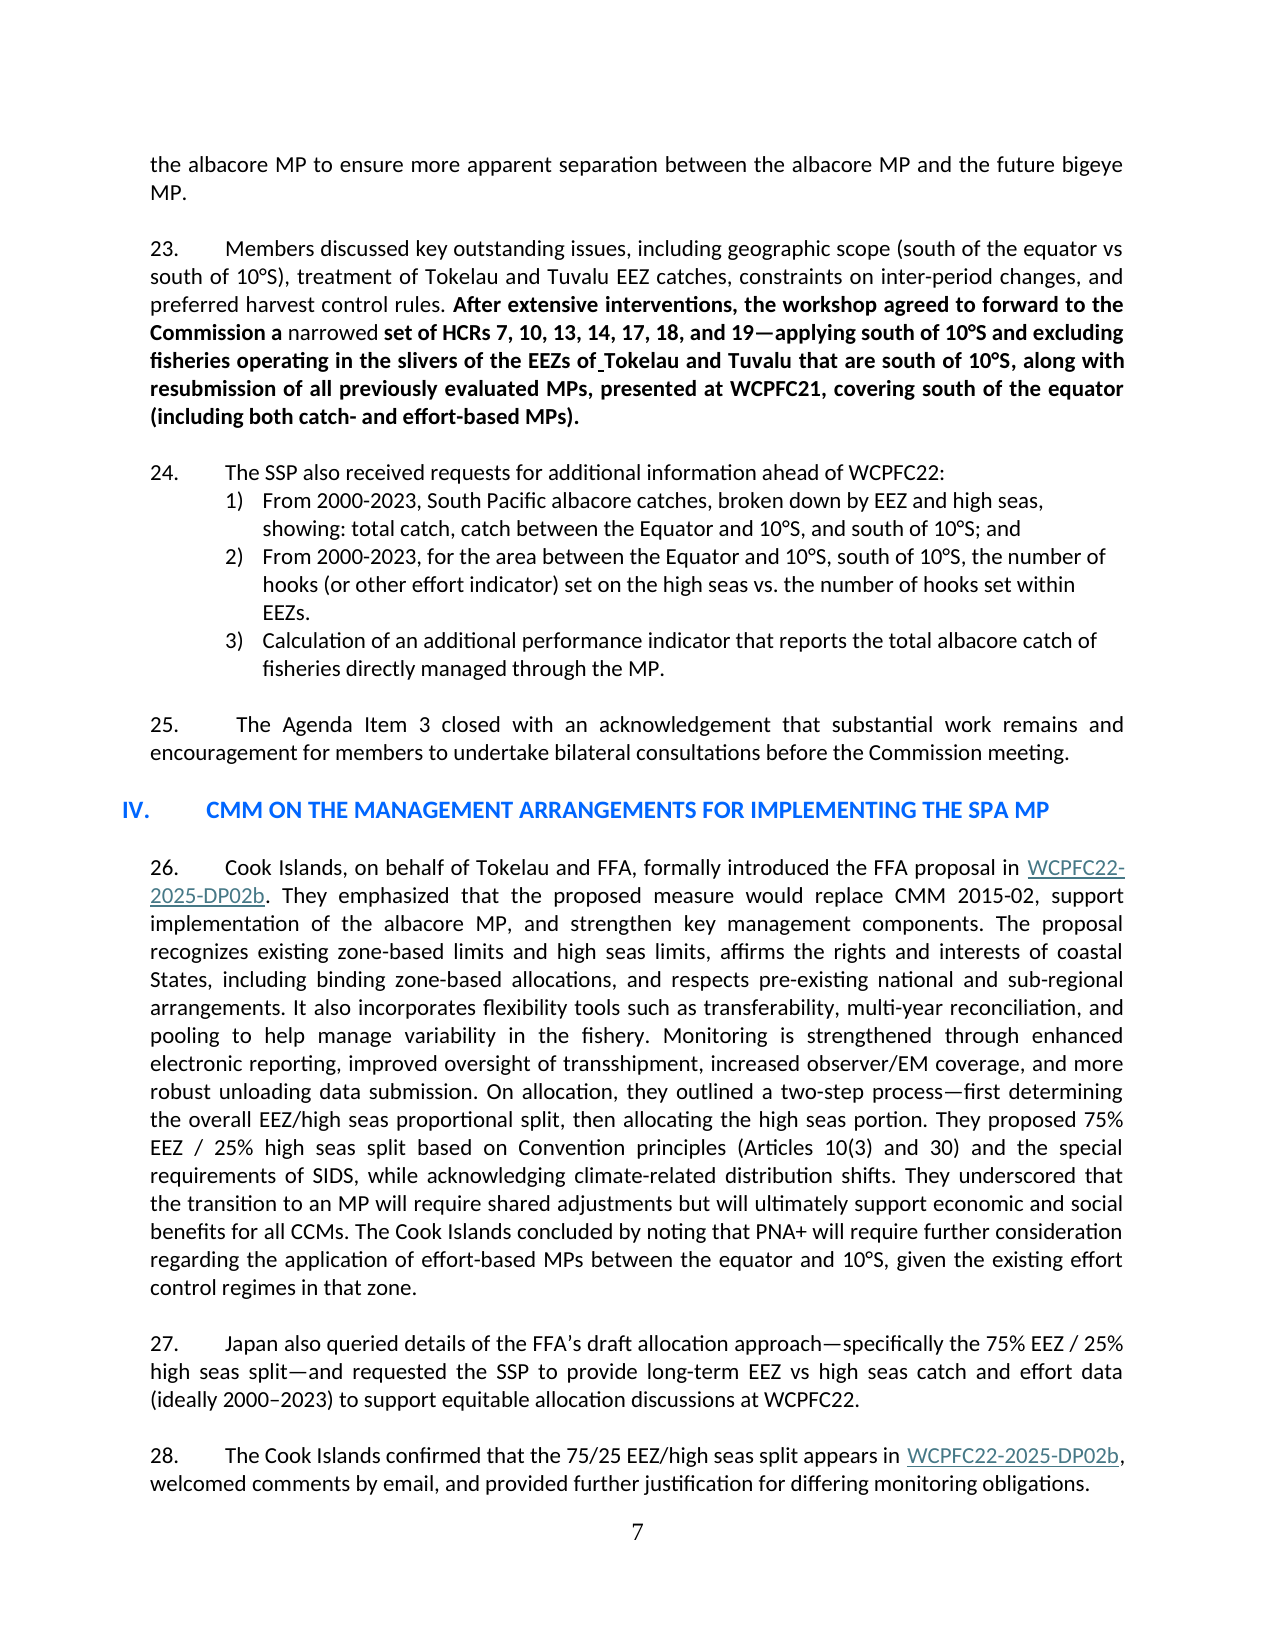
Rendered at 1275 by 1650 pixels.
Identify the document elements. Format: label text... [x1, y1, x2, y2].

list The SSP also received requests for additional information ahead of WCPFC22: [150, 458, 1125, 486]
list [150, 150, 1125, 206]
list The Cook Islands confirmed that the 75/25 EEZ/high seas split appears in WCPFC22-2025-DP02b, welcomed comments by email, and provided further justification for differing monitoring obligations. [150, 1441, 1125, 1497]
list Calculation of an additional performance indicator that reports the total albacore catch of fisheries directly managed through the MP. [225, 626, 1125, 682]
list Cook Islands, on behalf of Tokelau and FFA, formally introduced the FFA proposal in WCPFC22-2025-DP02b. They emphasized that the proposed measure would replace CMM 2015-02, support implementation of the albacore MP, and strengthen key management components. The proposal recognizes existing zone-based limits and high seas limits, affirms the rights and interests of coastal States, including binding zone-based allocations, and respects pre-existing national and sub-regional arrangements. It also incorporates flexibility tools such as transferability, multi-year reconciliation, and pooling to help manage variability in the fishery. Monitoring is strengthened through enhanced electronic reporting, improved oversight of transshipment, increased observer/EM coverage, and more robust unloading data submission. On allocation, they outlined a two-step process—first determining the overall EEZ/high seas proportional split, then allocating the high seas portion. They proposed 75% EEZ / 25% high seas split based on Convention principles (Articles 10(3) and 30) and the special requirements of SIDS, while acknowledging climate-related distribution shifts. They underscored that the transition to an MP will require shared adjustments but will ultimately support economic and social benefits for all CCMs. The Cook Islands concluded by noting that PNA+ will require further consideration regarding the application of effort-based MPs between the equator and 10°S, given the existing effort control regimes in that zone. [150, 853, 1125, 1301]
list The Agenda Item 3 closed with an acknowledgement that substantial work remains and encouragement for members to undertake bilateral consultations before the Commission meeting. [150, 710, 1125, 766]
list From 2000-2023, for the area between the Equator and 10°S, south of 10°S, the number of hooks (or other effort indicator) set on the high seas vs. the number of hooks set within EEZs. [225, 542, 1125, 626]
list CMM ON THE MANAGEMENT ARRANGEMENTS FOR IMPLEMENTING THE SPA MP [150, 794, 1125, 825]
list Members discussed key outstanding issues, including geographic scope (south of the equator vs south of 10°S), treatment of Tokelau and Tuvalu EEZ catches, constraints on inter-period changes, and preferred harvest control rules. After extensive interventions, the workshop agreed to forward to the Commission a narrowed set of HCRs 7, 10, 13, 14, 17, 18, and 19—applying south of 10°S and excluding fisheries operating in the slivers of the EEZs of Tokelau and Tuvalu that are south of 10°S, along with resubmission of all previously evaluated MPs, presented at WCPFC21, covering south of the equator (including both catch- and effort-based MPs). [150, 234, 1125, 430]
list From 2000-2023, South Pacific albacore catches, broken down by EEZ and high seas, showing: total catch, catch between the Equator and 10°S, and south of 10°S; and [225, 486, 1125, 542]
list Japan also queried details of the FFA’s draft allocation approach—specifically the 75% EEZ / 25% high seas split—and requested the SSP to provide long-term EEZ vs high seas catch and effort data (ideally 2000–2023) to support equitable allocation discussions at WCPFC22. [150, 1329, 1125, 1413]
